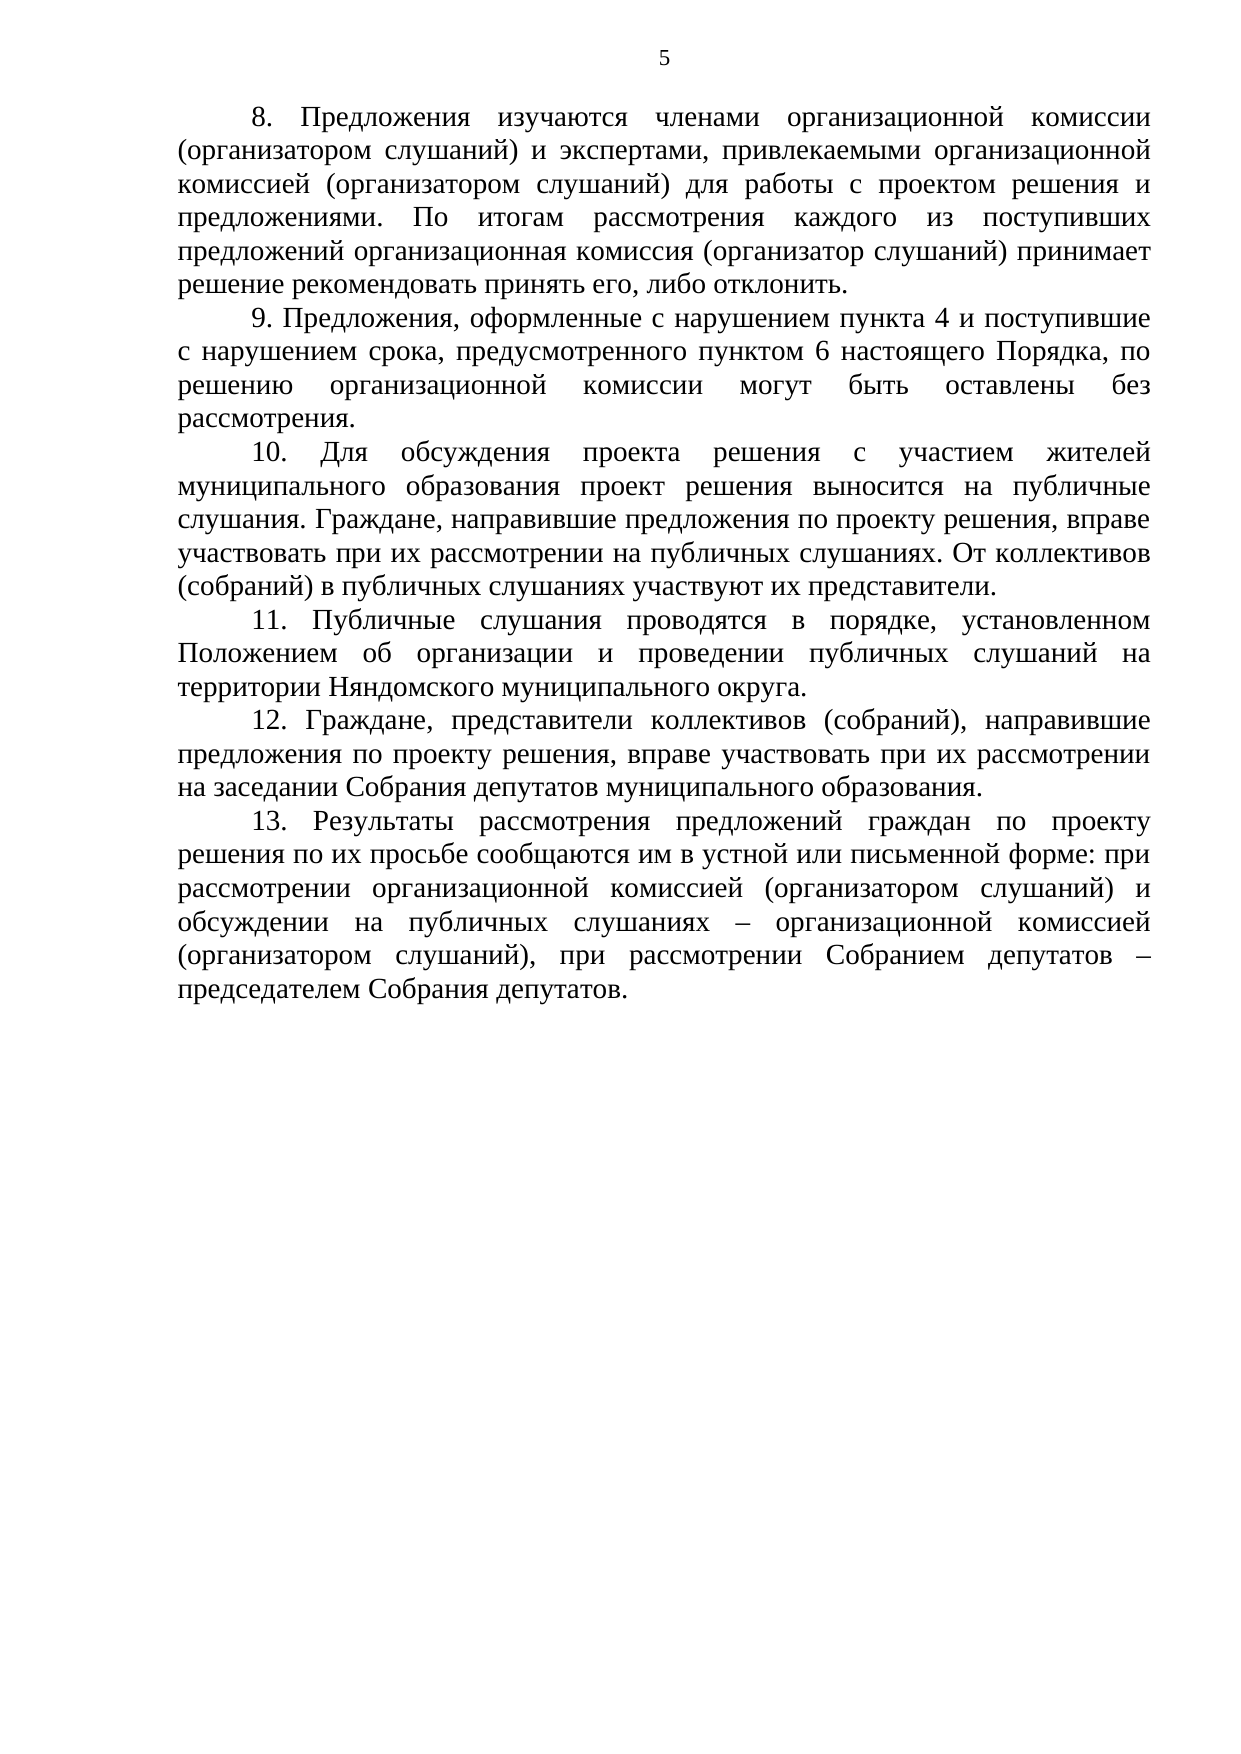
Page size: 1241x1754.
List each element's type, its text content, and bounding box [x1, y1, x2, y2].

text 8. Предложения изучаются членами организационной комиссии (организатором слушаний) и экспертами, привлекаемыми организационной комиссией (организатором слушаний) для работы с проектом решения и предложениями. По итогам рассмотрения каждого из поступивших предложений организационная комиссия (организатор слушаний) принимает решение рекомендовать принять его, либо отклонить. [177, 99, 1152, 300]
text 10. Для обсуждения проекта решения с участием жителей муниципального образования проект решения выносится на публичные слушания. Граждане, направившие предложения по проекту решения, вправе участвовать при их рассмотрении на публичных слушаниях. От коллективов (собраний) в публичных слушаниях участвуют их представители. [177, 434, 1152, 602]
text 11. Публичные слушания проводятся в порядке, установленном Положением об организации и проведении публичных слушаний на территории Няндомского муниципального округа. [177, 602, 1152, 702]
text 12. Граждане, представители коллективов (собраний), направившие предложения по проекту решения, вправе участвовать при их рассмотрении на заседании Собрания депутатов муниципального образования. [177, 702, 1152, 803]
text 9. Предложения, оформленные с нарушением пункта 4 и поступившие с нарушением срока, предусмотренного пунктом 6 настоящего Порядка, по решению организационной комиссии могут быть оставлены без рассмотрения. [177, 300, 1152, 434]
text 13. Результаты рассмотрения предложений граждан по проекту решения по их просьбе сообщаются им в устной или письменной форме: при рассмотрении организационной комиссией (организатором слушаний) и обсуждении на публичных слушаниях – организационной комиссией (организатором слушаний), при рассмотрении Собранием депутатов – председателем Собрания депутатов. [177, 803, 1152, 1004]
